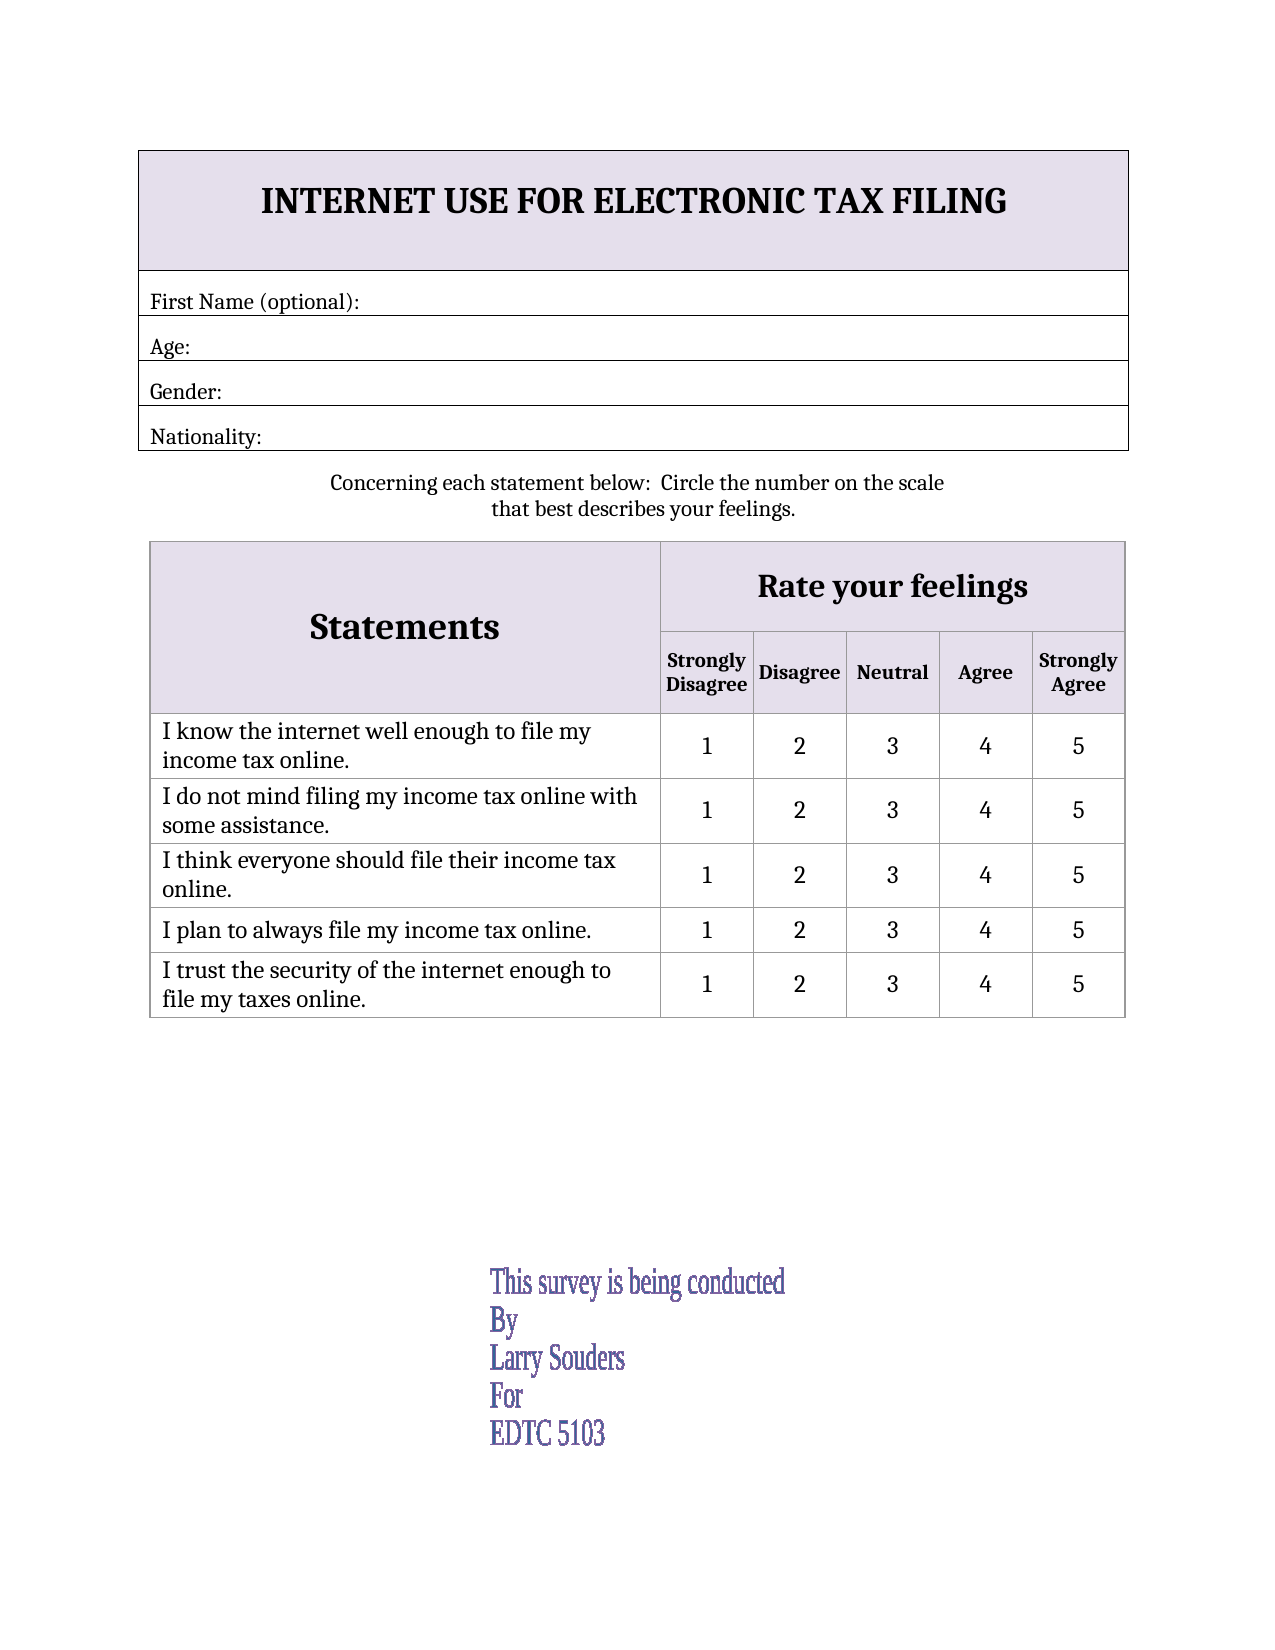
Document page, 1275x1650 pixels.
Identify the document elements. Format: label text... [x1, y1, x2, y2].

table_cell 3 [847, 953, 939, 1017]
table_cell 2 [754, 779, 846, 842]
table_cell 4 [940, 953, 1032, 1017]
table_cell 1 [661, 953, 753, 1017]
table_cell Age: [139, 316, 1128, 360]
table_cell Neutral [847, 632, 939, 713]
table_cell 1 [661, 908, 753, 952]
table_cell 4 [940, 714, 1032, 778]
table_cell Disagree [754, 632, 846, 713]
table_header Concerning each statement below: Circle the number on the scale that best describes your feelings. [150, 451, 1125, 541]
table_cell 1 [661, 779, 753, 842]
table_header Internet Use for electronic tax filing [139, 151, 1128, 270]
table_cell 1 [661, 714, 753, 778]
table_cell 3 [847, 714, 939, 778]
table_cell 5 [1033, 844, 1124, 907]
table_cell 2 [754, 844, 846, 907]
table_cell 2 [754, 714, 846, 778]
table_cell 3 [847, 908, 939, 952]
table_cell Agree [940, 632, 1032, 713]
table_cell 3 [847, 779, 939, 842]
table_cell 5 [1033, 953, 1124, 1017]
table_cell Rate your feelings [661, 542, 1124, 631]
table_cell 1 [661, 844, 753, 907]
table_cell I do not mind filing my income tax online with some assistance. [151, 779, 660, 842]
table_cell I plan to always file my income tax online. [151, 908, 660, 952]
table_cell 4 [940, 779, 1032, 842]
table_cell 2 [754, 953, 846, 1017]
table_cell 5 [1033, 714, 1124, 778]
table_cell 5 [1033, 908, 1124, 952]
table_cell Strongly Disagree [661, 632, 753, 713]
table_cell I think everyone should file their income tax online. [151, 844, 660, 907]
table_cell 2 [754, 908, 846, 952]
table_cell Strongly Agree [1033, 632, 1124, 713]
table_cell I know the internet well enough to file my income tax online. [151, 714, 660, 778]
table_cell 5 [1033, 779, 1124, 842]
table_cell 3 [847, 844, 939, 907]
table_cell 4 [940, 844, 1032, 907]
table_cell 4 [940, 908, 1032, 952]
table_cell Nationality: [139, 406, 1128, 450]
table_cell Statements [151, 542, 660, 713]
table_cell I trust the security of the internet enough to file my taxes online. [151, 953, 660, 1017]
table_cell Gender: [139, 361, 1128, 405]
table_cell First Name (optional): [139, 271, 1128, 315]
